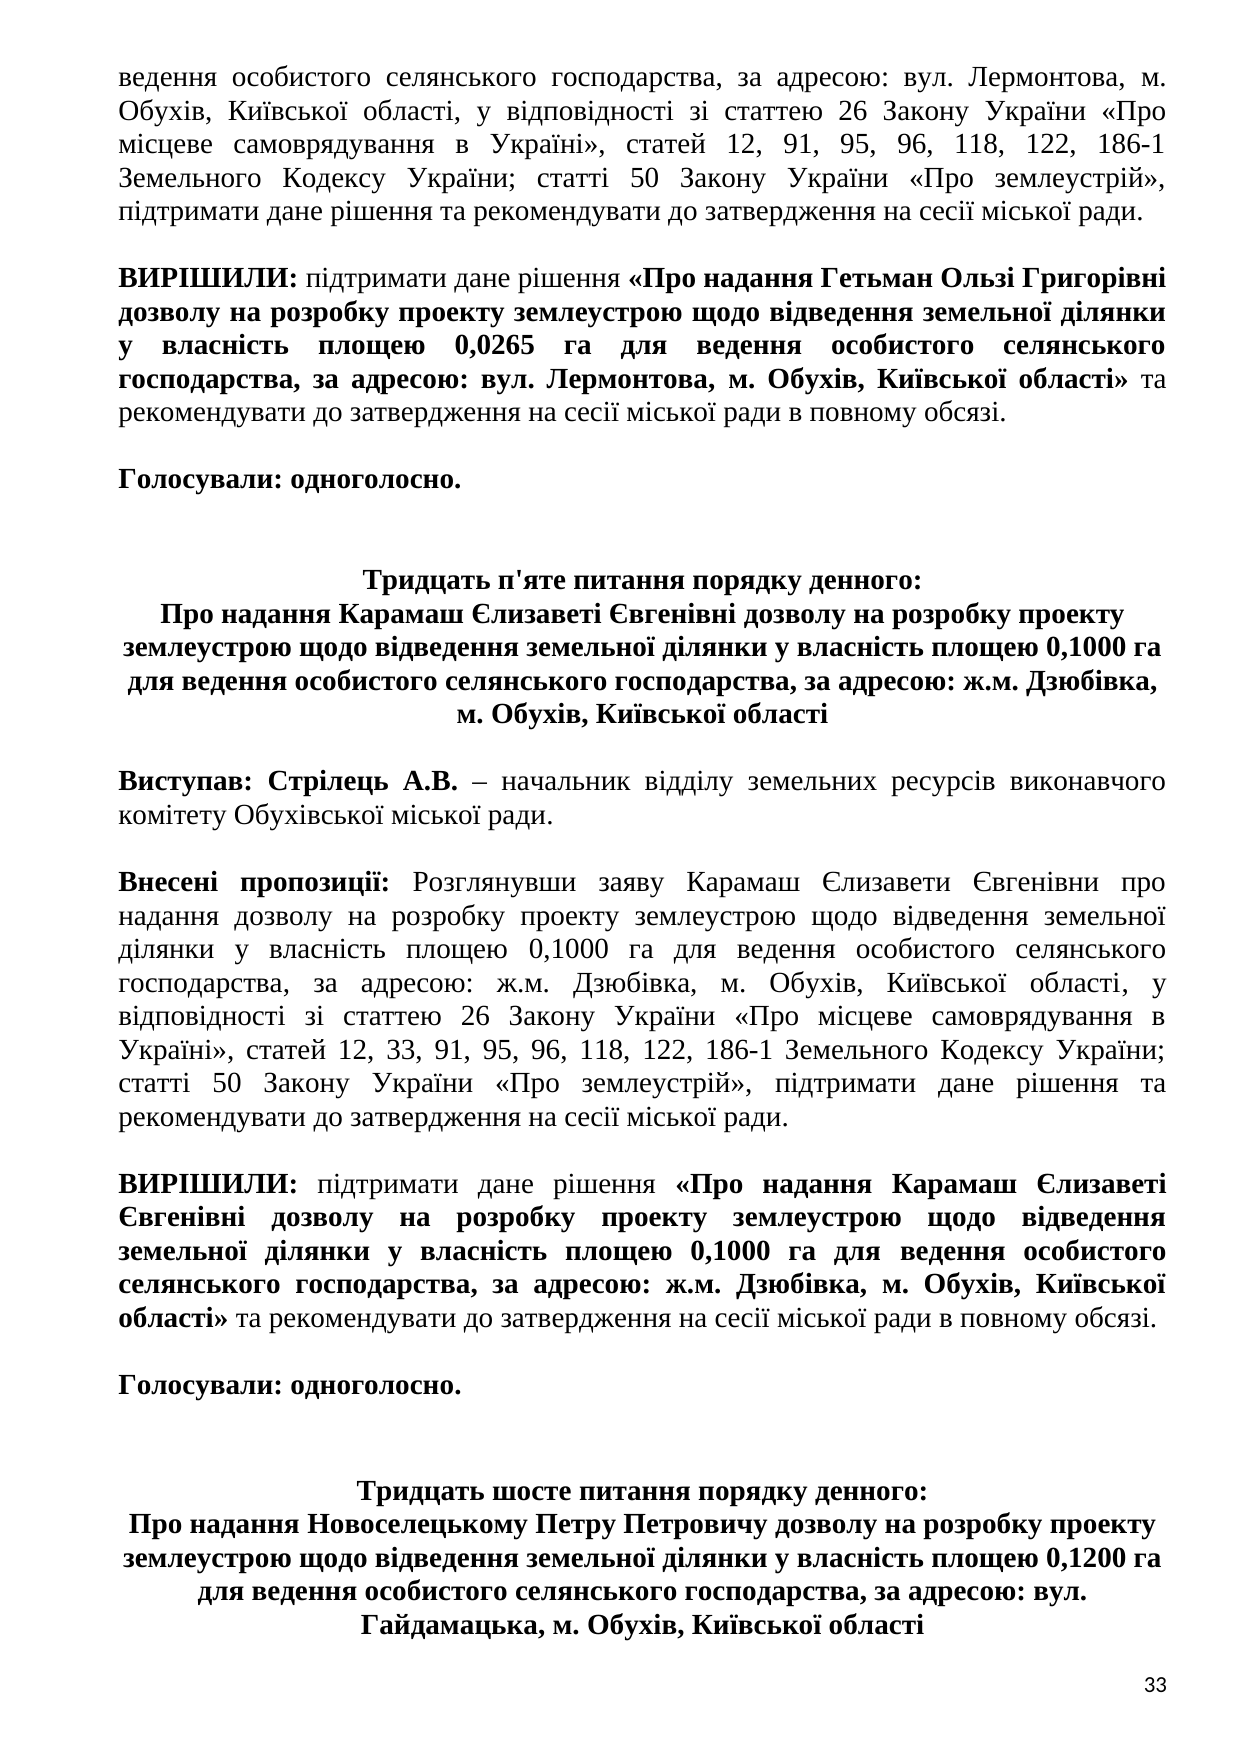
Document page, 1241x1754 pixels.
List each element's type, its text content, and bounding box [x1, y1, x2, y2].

text Тридцать п'яте питання порядку денного: [118, 562, 1167, 596]
text Тридцать шосте питання порядку денного: [118, 1473, 1167, 1506]
text Про надання Новоселецькому Петру Петровичу дозволу на розробку проекту землеустрою щодо відведення земельної ділянки у власність площею 0,1200 га для ведення особистого селянського господарства, за адресою: вул. Гайдамацька, м. Обухів, Київської області [118, 1506, 1167, 1641]
text ВИРІШИЛИ: підтримати дане рішення «Про надання Карамаш Єлизаветі Євгенівні дозволу на розробку проекту землеустрою щодо відведення земельної ділянки у власність площею 0,1000 га для ведення особистого селянського господарства, за адресою: ж.м. Дзюбівка, м. Обухів, Київської області» та рекомендувати до затвердження на сесії міської ради в повному обсязі. [118, 1166, 1167, 1334]
text Виступав: Стрілець А.В. – начальник відділу земельних ресурсів виконавчого комітету Обухівської міської ради. [118, 763, 1167, 831]
text Про надання Карамаш Єлизаветі Євгенівні дозволу на розробку проекту землеустрою щодо відведення земельної ділянки у власність площею 0,1000 га для ведення особистого селянського господарства, за адресою: ж.м. Дзюбівка, м. Обухів, Київської області [118, 596, 1167, 730]
list Внесені пропозиції: Розглянувши заяву Карамаш Єлизавети Євгенівни про надання дозволу на розробку проекту землеустрою щодо відведення земельної ділянки у власність площею 0,1000 га для ведення особистого селянського господарства, за адресою: ж.м. Дзюбівка, м. Обухів, Київської області, у відповідності зі статтею 26 Закону України «Про місцеве самоврядування в Україні», статей 12, 33, 91, 95, 96, 118, 122, 186-1 Земельного Кодексу України; статті 50 Закону України «Про землеустрій», підтримати дане рішення та рекомендувати до затвердження на сесії міської ради. [118, 864, 1167, 1132]
text ВИРІШИЛИ: підтримати дане рішення «Про надання Гетьман Ользі Григорівні дозволу на розробку проекту землеустрою щодо відведення земельної ділянки у власність площею 0,0265 га для ведення особистого селянського господарства, за адресою: вул. Лермонтова, м. Обухів, Київської області» та рекомендувати до затвердження на сесії міської ради в повному обсязі. [118, 260, 1167, 428]
text Голосували: одноголосно. [118, 462, 1167, 495]
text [118, 59, 1167, 227]
text Голосували: одноголосно. [118, 1367, 1167, 1401]
